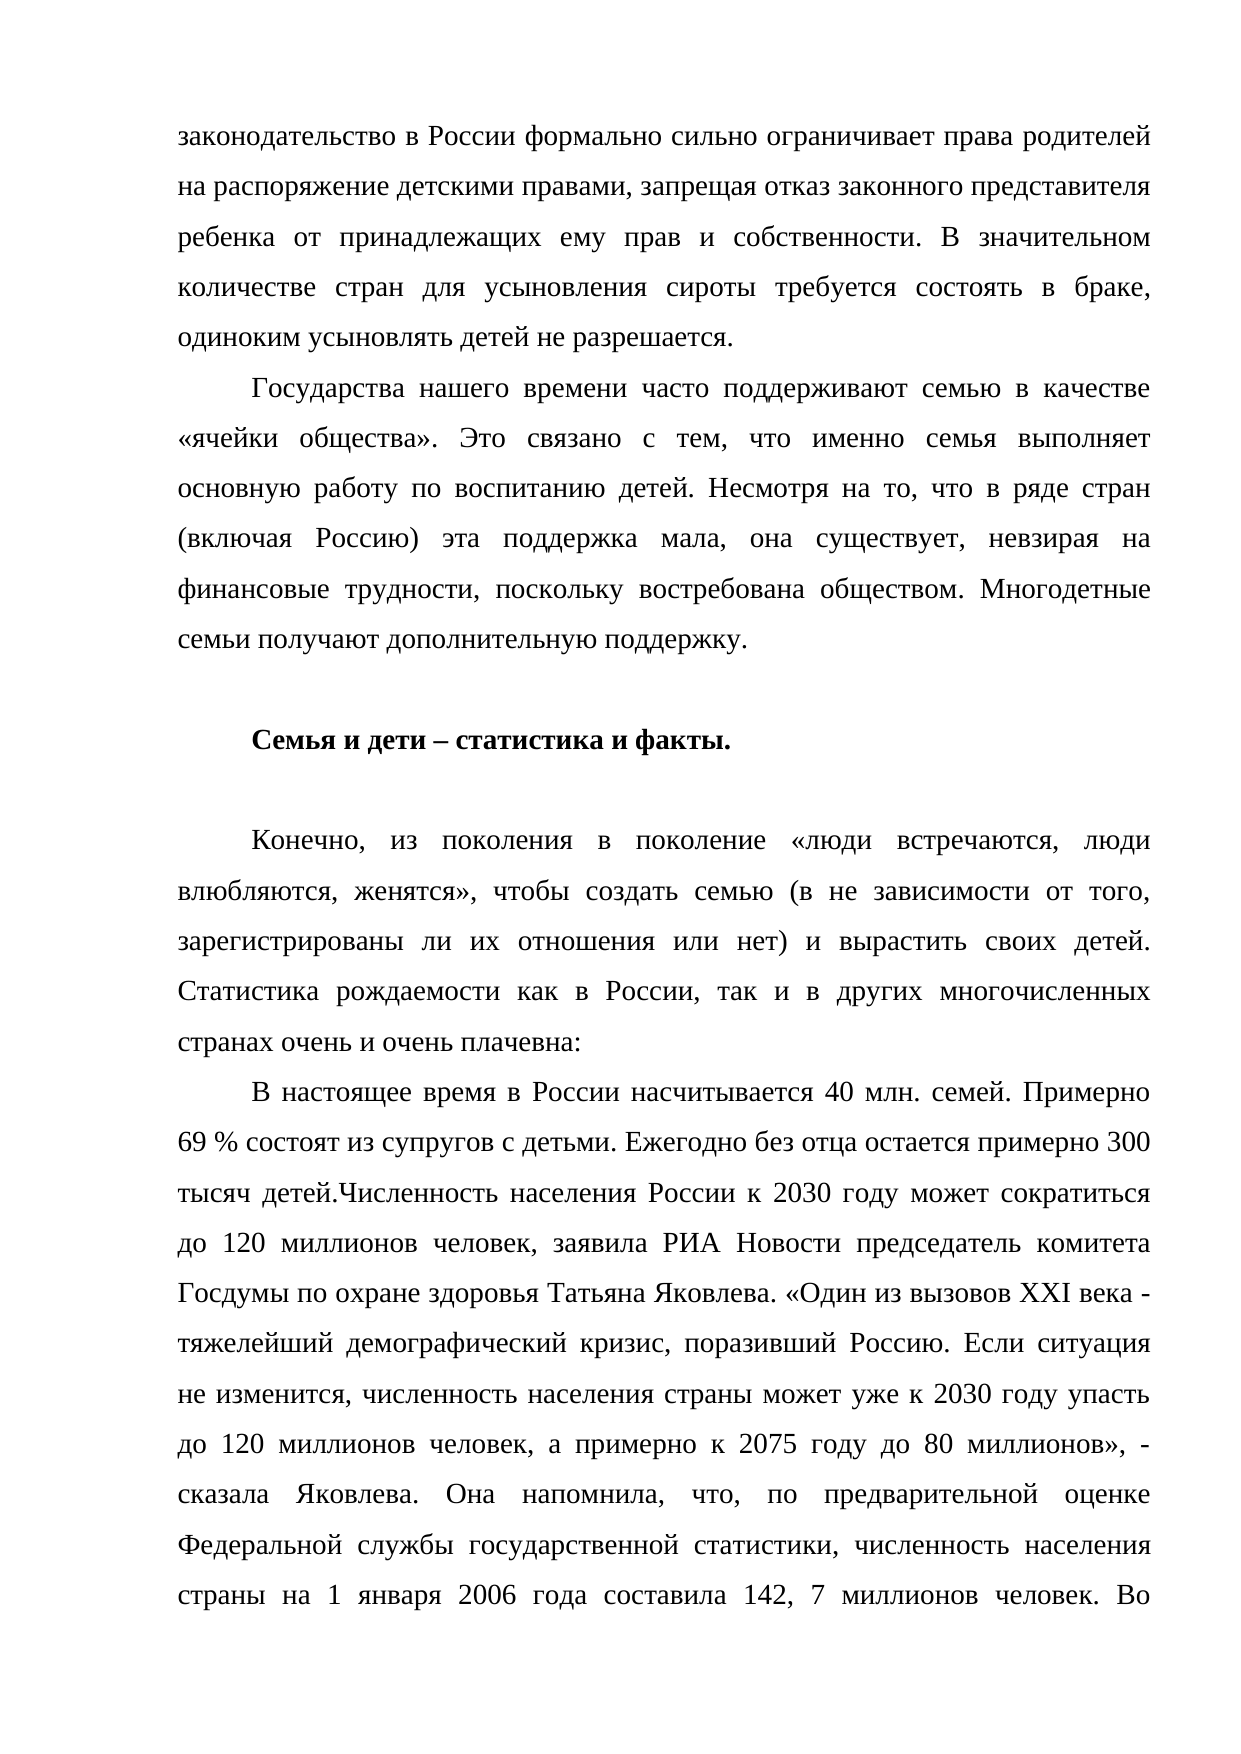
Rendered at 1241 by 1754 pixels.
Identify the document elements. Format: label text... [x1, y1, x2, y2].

text Конечно, из поколения в поколение «люди встречаются, люди влюбляются, женятся», чтобы создать семью (в не зависимости от того, зарегистрированы ли их отношения или нет) и вырастить своих детей. Статистика рождаемости как в России, так и в других многочисленных странах очень и очень плачевна: [177, 822, 1152, 1057]
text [177, 1074, 1152, 1611]
text Государства нашего времени часто поддерживают семью в качестве «ячейки общества». Это связано с тем, что именно семья выполняет основную работу по воспитанию детей. Несмотря на то, что в ряде стран (включая Россию) эта поддержка мала, она существует, невзирая на финансовые трудности, поскольку востребована обществом. Многодетные семьи получают дополнительную поддержку. [177, 370, 1152, 655]
text Семья и дети – статистика и факты. [177, 722, 1152, 755]
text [177, 118, 1152, 353]
